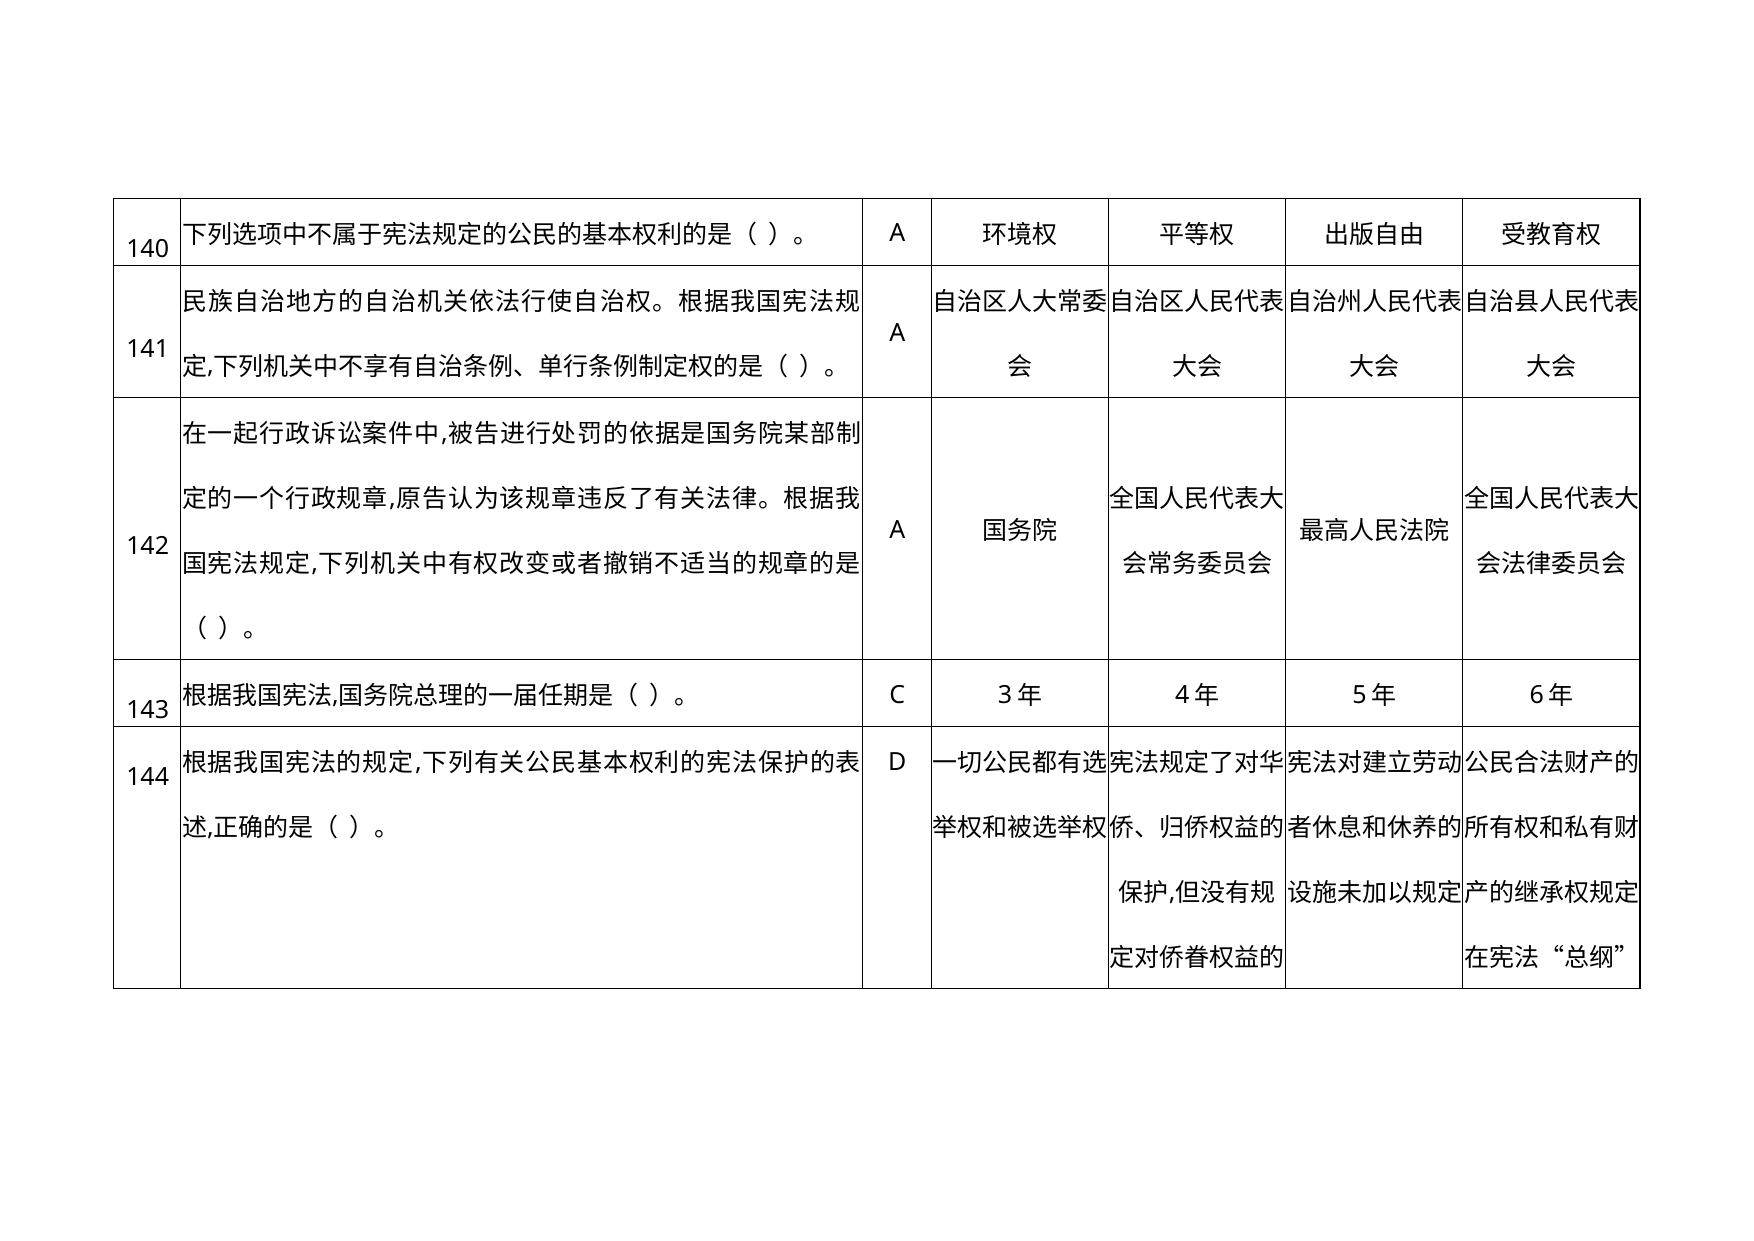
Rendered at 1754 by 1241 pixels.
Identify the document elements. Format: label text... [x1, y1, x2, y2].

table_cell 最高人民法院 [1286, 398, 1462, 659]
table_cell 4年 [1109, 660, 1285, 726]
table_cell 自治县人民代表大会 [1463, 266, 1639, 397]
table_cell A [863, 398, 931, 659]
table_cell 下列选项中不属于宪法规定的公民的基本权利的是（ ）。 [181, 199, 862, 265]
table_cell 自治区人民代表大会 [1109, 266, 1285, 397]
table_cell 自治州人民代表大会 [1286, 266, 1462, 397]
table_cell A [863, 199, 931, 265]
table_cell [1109, 727, 1285, 988]
table_cell 5年 [1286, 660, 1462, 726]
table_cell 环境权 [932, 199, 1108, 265]
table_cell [181, 727, 862, 988]
table_cell 自治区人大常委会 [932, 266, 1108, 397]
table_cell 140 [114, 199, 180, 265]
table_cell 全国人民代表大会法律委员会 [1463, 398, 1639, 659]
table_cell 民族自治地方的自治机关依法行使自治权。根据我国宪法规定,下列机关中不享有自治条例、单行条例制定权的是（ ）。 [181, 266, 862, 397]
table_cell 出版自由 [1286, 199, 1462, 265]
table_cell C [863, 660, 931, 726]
table_cell 根据我国宪法,国务院总理的一届任期是（ ）。 [181, 660, 862, 726]
table_cell 3年 [932, 660, 1108, 726]
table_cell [1286, 727, 1462, 988]
table_cell 143 [114, 660, 180, 726]
table_cell 一切公民都有选举权和被选举权 [932, 727, 1108, 988]
table_cell 在一起行政诉讼案件中,被告进行处罚的依据是国务院某部制定的一个行政规章,原告认为该规章违反了有关法律。根据我国宪法规定,下列机关中有权改变或者撤销不适当的规章的是（ ）。 [181, 398, 862, 659]
table_cell 全国人民代表大会常务委员会 [1109, 398, 1285, 659]
table_cell 国务院 [932, 398, 1108, 659]
table_cell 受教育权 [1463, 199, 1639, 265]
table_cell 141 [114, 266, 180, 397]
table_cell 144 [114, 727, 180, 988]
table_cell 平等权 [1109, 199, 1285, 265]
table_cell 6年 [1463, 660, 1639, 726]
table_cell D [863, 727, 931, 988]
table_cell 142 [114, 398, 180, 659]
table_cell A [863, 266, 931, 397]
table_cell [1463, 727, 1639, 988]
